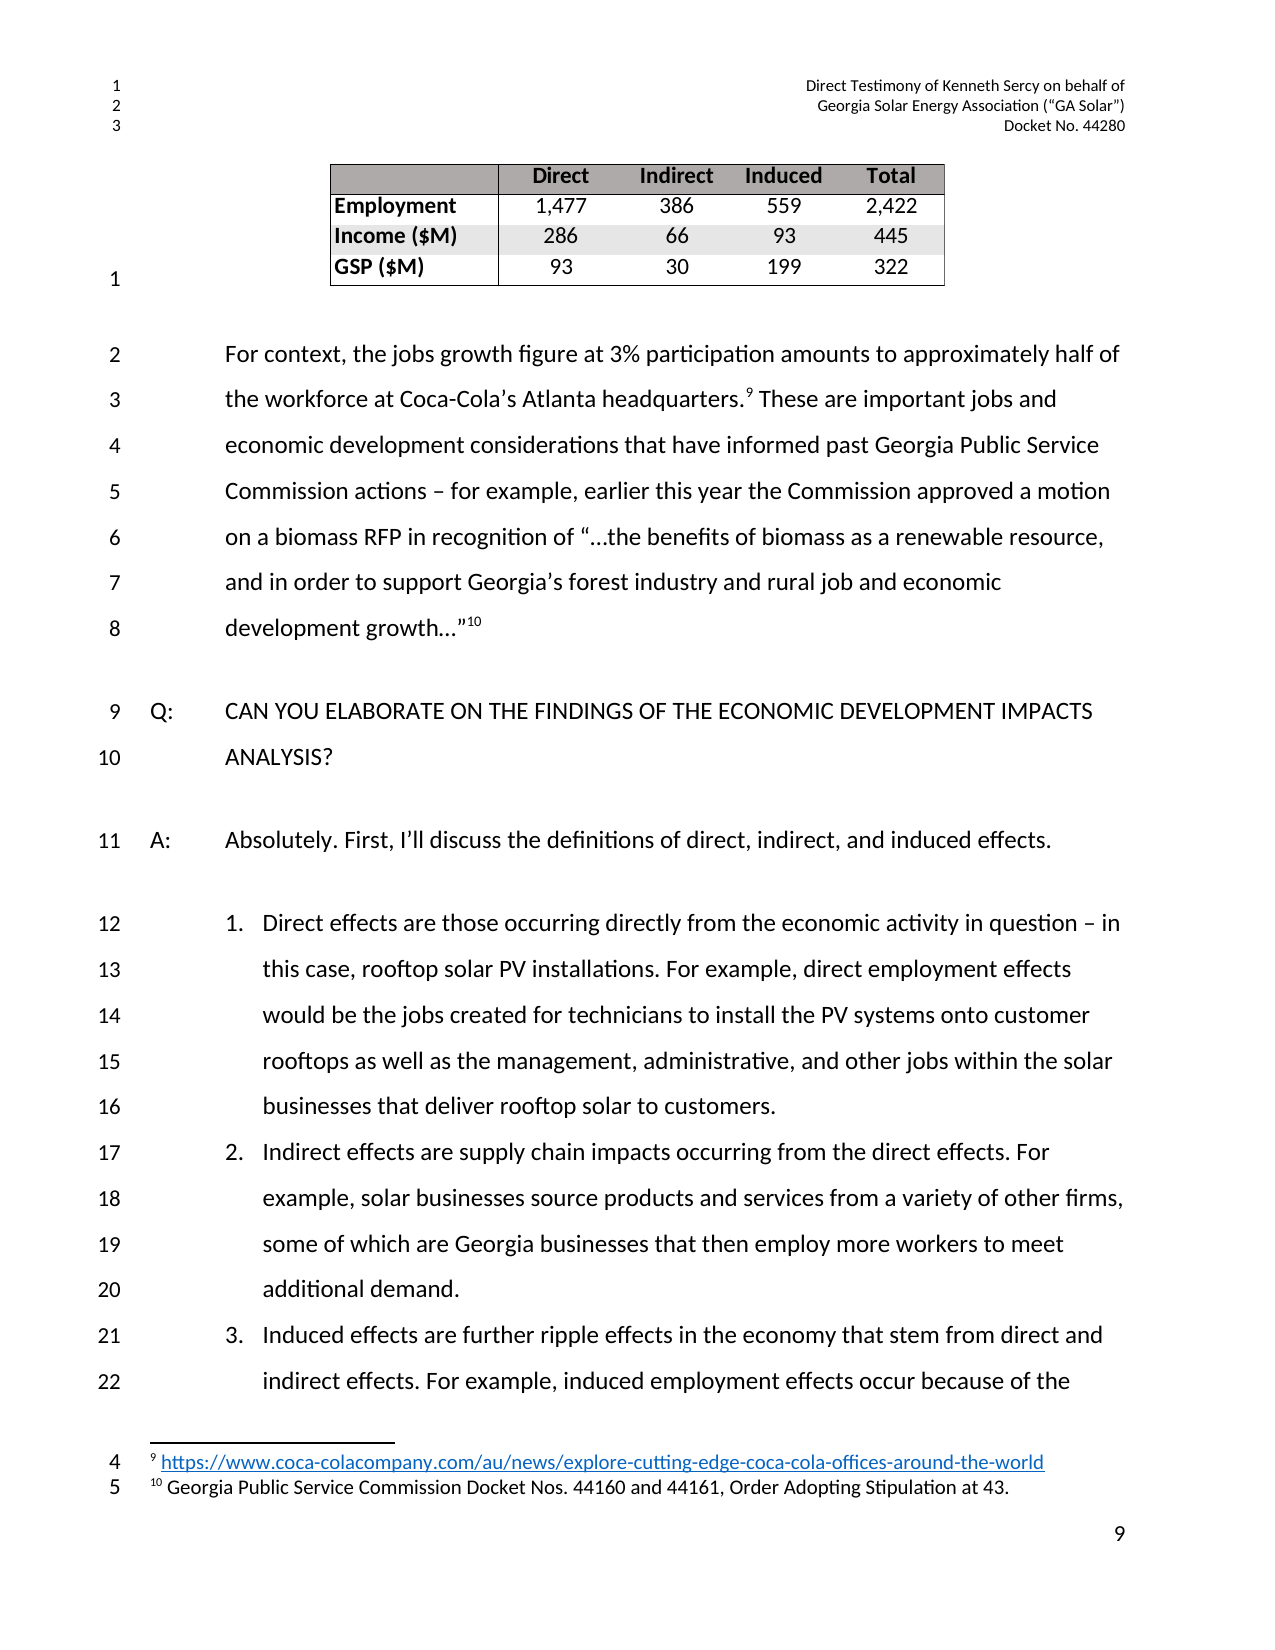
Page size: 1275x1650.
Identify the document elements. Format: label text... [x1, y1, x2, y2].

list Direct effects are those occurring directly from the economic activity in question – in this case, rooftop solar PV installations. For example, direct employment effects would be the jobs created for technicians to install the PV systems onto customer rooftops as well as the management, administrative, and other jobs within the solar businesses that deliver rooftop solar to customers. [225, 908, 1125, 1121]
list Indirect effects are supply chain impacts occurring from the direct effects. For example, solar businesses source products and services from a variety of other firms, some of which are Georgia businesses that then employ more workers to meet additional demand. [225, 1136, 1125, 1304]
text A: Absolutely. First, I’ll discuss the definitions of direct, indirect, and induced effects. [150, 824, 1125, 855]
text Q: CAN YOU ELABORATE ON THE FINDINGS OF THE ECONOMIC DEVELOPMENT IMPACTS ANALYSIS? [150, 695, 1125, 772]
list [225, 1319, 1125, 1395]
text For context, the jobs growth figure at 3% participation amounts to approximately half of the workforce at Coca-Cola’s Atlanta headquarters. These are important jobs and economic development considerations that have informed past Georgia Public Service Commission actions – for example, earlier this year the Commission approved a motion on a biomass RFP in recognition of “…the benefits of biomass as a renewable resource, and in order to support Georgia’s forest industry and rural job and economic development growth…” [150, 338, 1125, 643]
